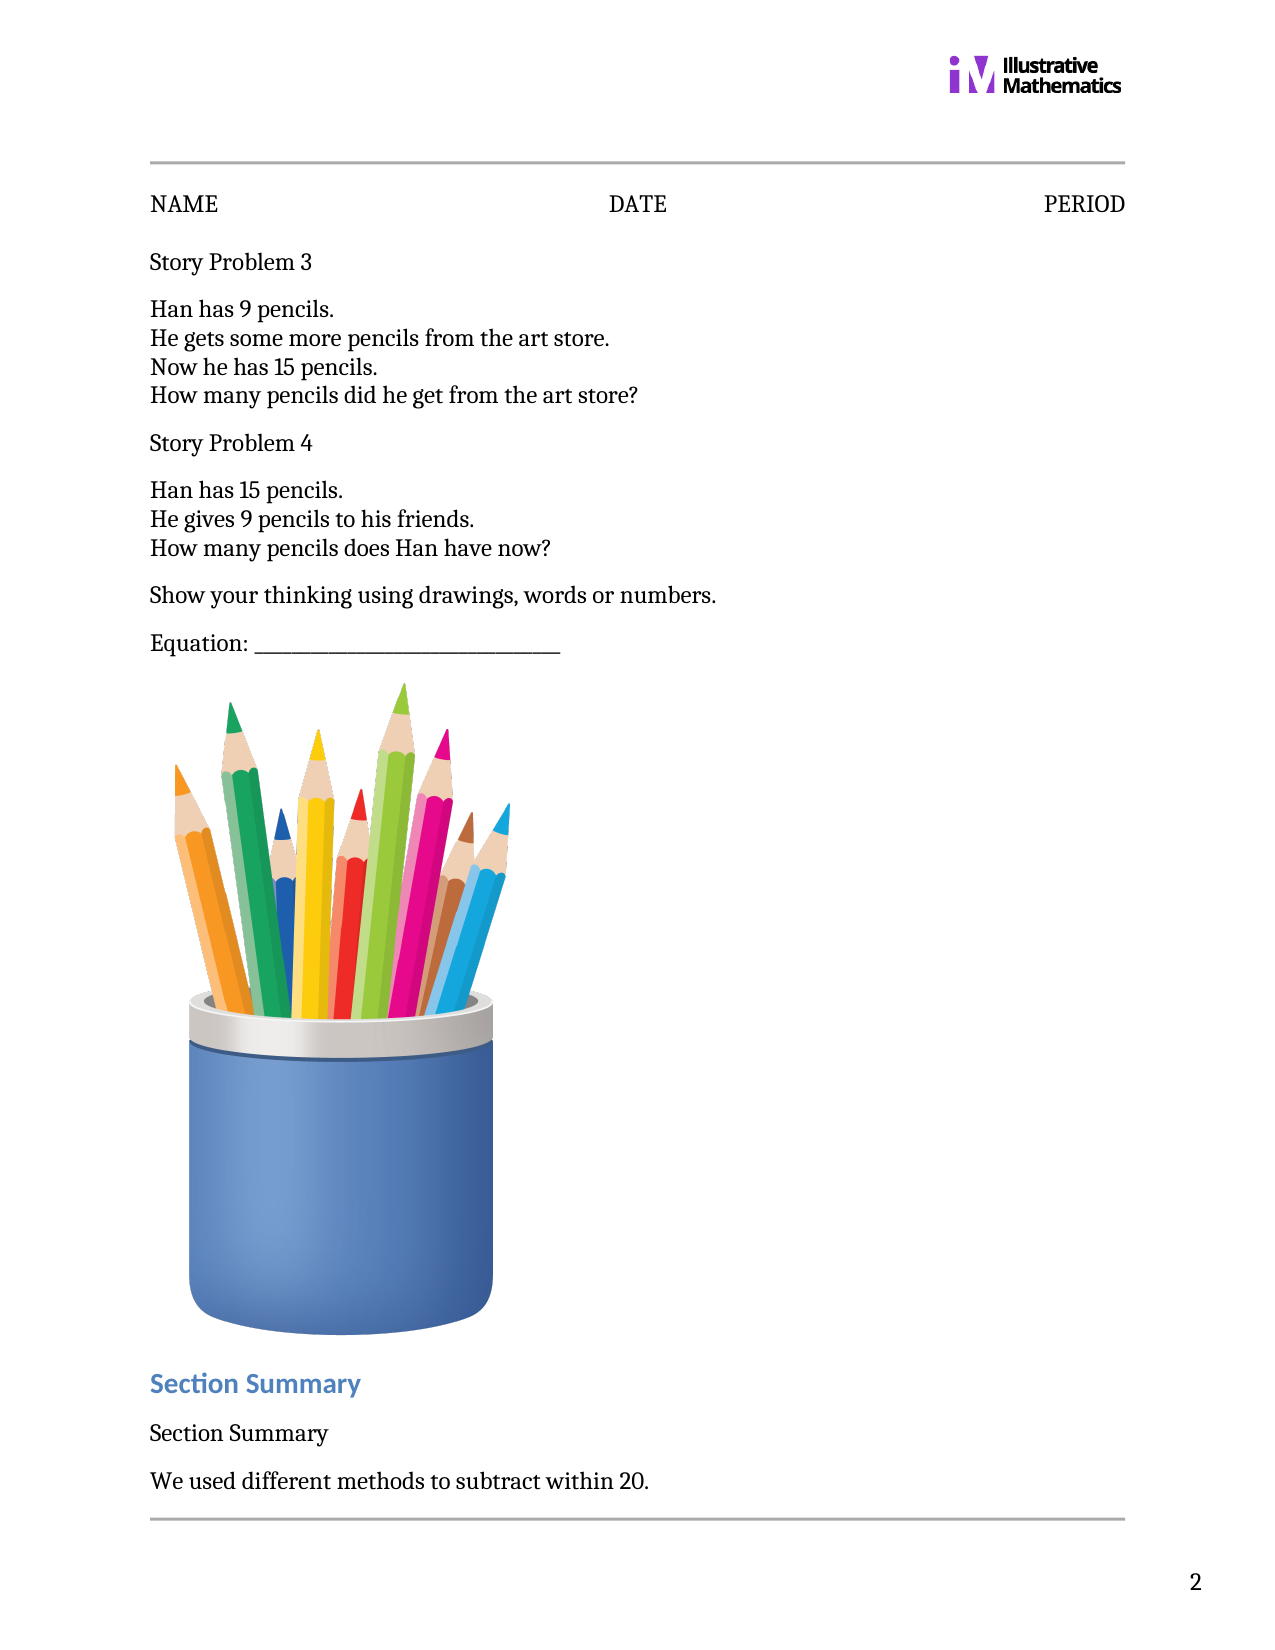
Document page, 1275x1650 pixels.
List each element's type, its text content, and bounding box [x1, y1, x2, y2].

text Show your thinking using drawings, words or numbers. [150, 581, 1125, 610]
picture [949, 55, 1121, 93]
text Story Problem 4 [150, 429, 1125, 457]
text Han has 15 pencils. He gives 9 pencils to his friends. How many pencils does Han have now? [150, 476, 1125, 562]
text Story Problem 3 [150, 247, 1125, 276]
subtitle Section Summary [150, 1365, 1125, 1400]
text Equation: _________________________________ [150, 629, 1125, 657]
picture [168, 676, 513, 1344]
text Section Summary [150, 1419, 1125, 1448]
text Han has 9 pencils. He gets some more pencils from the art store. Now he has 15 pencils. How many pencils did he get from the art store? [150, 295, 1125, 410]
text We used different methods to subtract within 20. [150, 1467, 1125, 1495]
